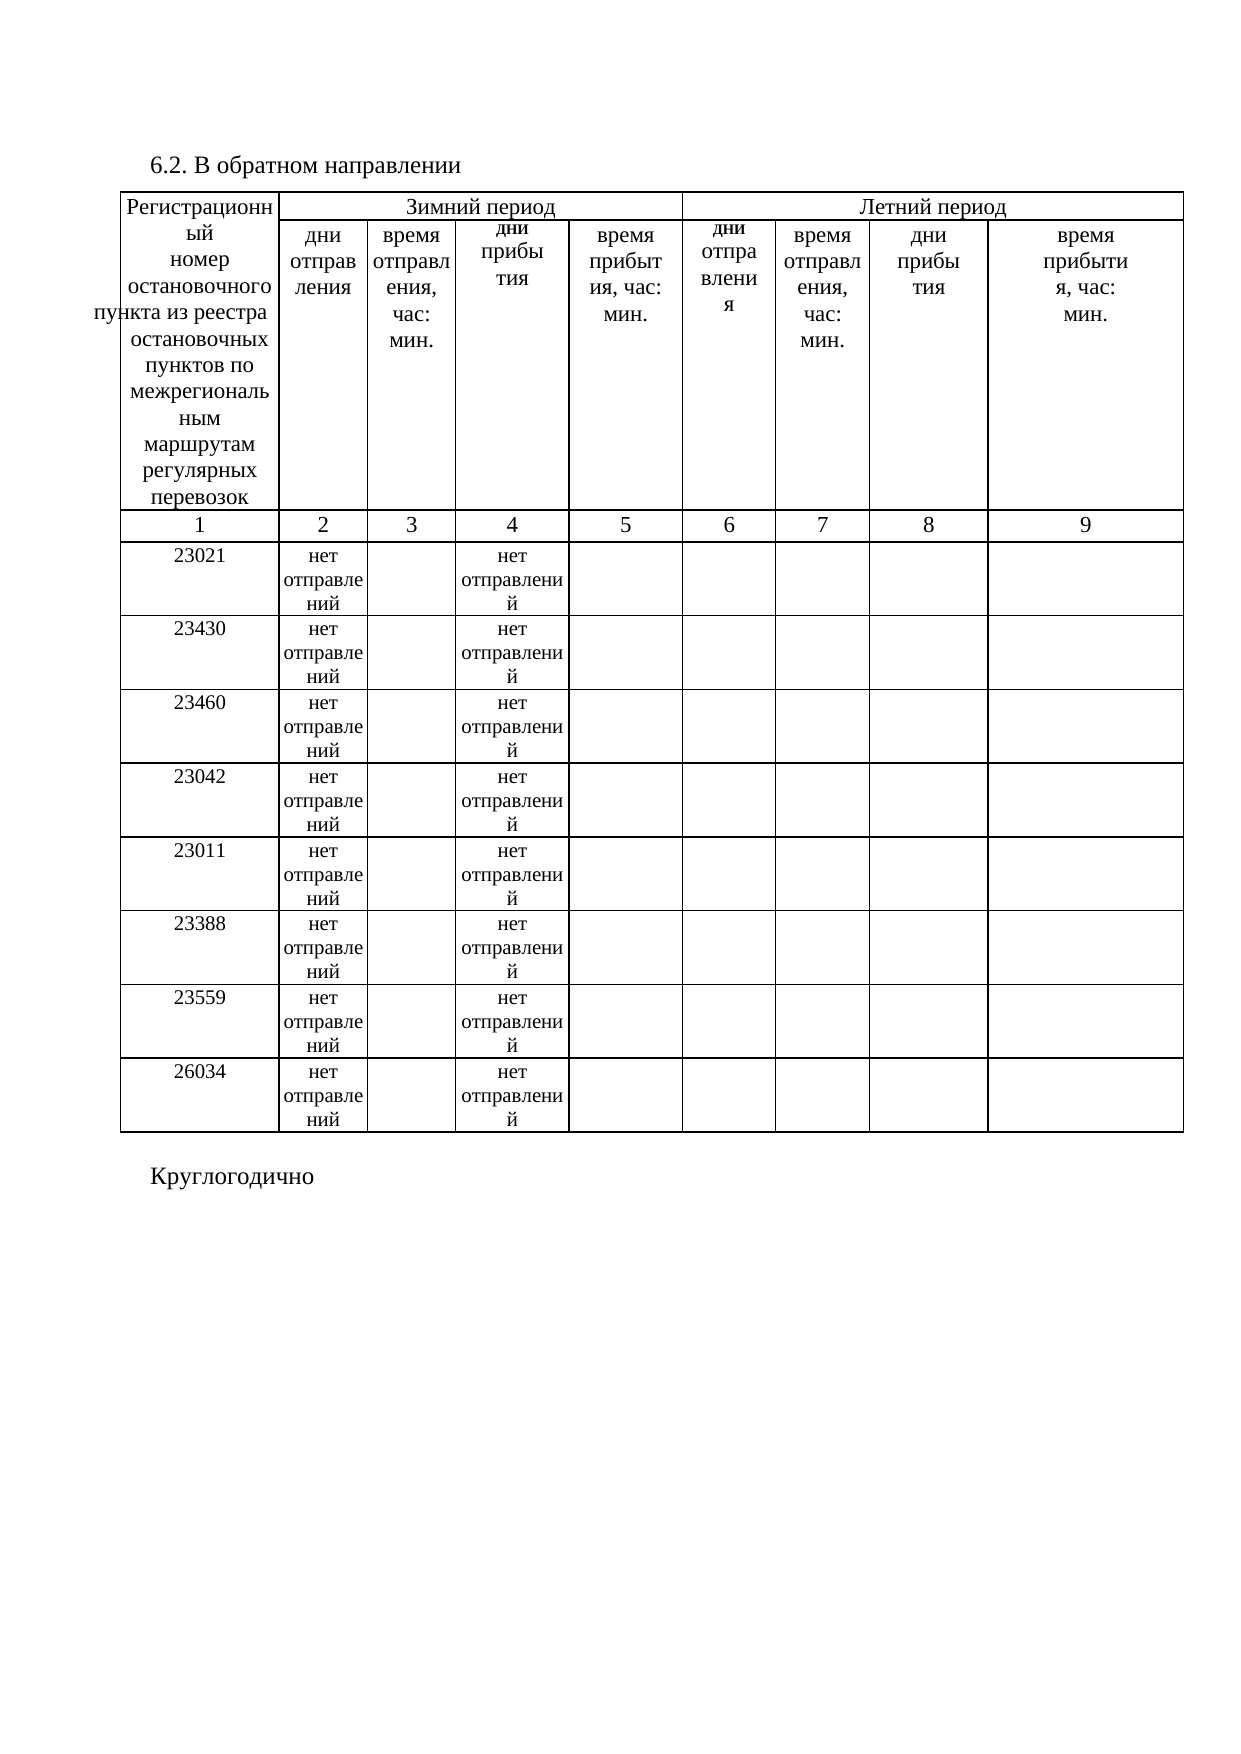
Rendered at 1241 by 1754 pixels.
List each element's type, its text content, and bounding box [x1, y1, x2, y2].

table_cell нет отправлений [456, 1059, 568, 1131]
table_cell [989, 911, 1183, 983]
table_cell [683, 985, 775, 1057]
table_cell [989, 616, 1183, 688]
table_cell [870, 616, 987, 688]
table_cell [870, 764, 987, 836]
table_cell [989, 764, 1183, 836]
table_cell нет отправлений [456, 543, 568, 615]
table_cell время прибыт ия, час: мин. [570, 221, 682, 509]
table_cell 23559 [121, 985, 278, 1057]
table_cell нет отправлений [456, 690, 568, 762]
table_cell 8 [870, 511, 987, 541]
table_cell [368, 911, 455, 983]
table_cell 3 [368, 511, 455, 541]
table_cell [776, 543, 869, 615]
table_cell нет отправлений [456, 985, 568, 1057]
table_cell [683, 616, 775, 688]
table_cell [368, 985, 455, 1057]
table_cell [368, 543, 455, 615]
table_cell [776, 985, 869, 1057]
table_cell [683, 543, 775, 615]
table_cell ДНИ отпра влени я [683, 221, 775, 509]
table_cell [776, 1059, 869, 1131]
table_cell [870, 838, 987, 910]
table_cell 4 [456, 511, 568, 541]
table_cell 7 [776, 511, 869, 541]
table_cell 23430 [121, 616, 278, 688]
table_cell 23042 [121, 764, 278, 836]
table_cell [570, 616, 682, 688]
table_cell [570, 985, 682, 1057]
table_cell 23388 [121, 911, 278, 983]
table_cell [368, 690, 455, 762]
table_cell [776, 690, 869, 762]
table_cell 23011 [121, 838, 278, 910]
table_cell [989, 838, 1183, 910]
table_cell 23460 [121, 690, 278, 762]
table_cell [989, 543, 1183, 615]
table_cell нет отправлений [280, 543, 367, 615]
table_cell [570, 764, 682, 836]
table_cell 6 [683, 511, 775, 541]
table_cell 2 [280, 511, 367, 541]
table_cell 23021 [121, 543, 278, 615]
table_cell [368, 616, 455, 688]
table_cell нет отправлений [280, 1059, 367, 1131]
table_cell [570, 1059, 682, 1131]
table_cell нет отправлений [456, 838, 568, 910]
table_cell [683, 911, 775, 983]
table_cell [989, 985, 1183, 1057]
table_cell [683, 838, 775, 910]
table_cell [570, 911, 682, 983]
table_header Регистрационный номер остановочного пункта из реестра остановочных пунктов по межрегиональным маршрутам регулярных перевозок [121, 193, 278, 509]
table_header Зимний период [280, 193, 682, 219]
table_cell [776, 911, 869, 983]
table_cell [989, 1059, 1183, 1131]
table_cell 5 [570, 511, 682, 541]
table_cell нет отправлений [280, 764, 367, 836]
table_cell [683, 764, 775, 836]
table_cell нет отправлений [280, 911, 367, 983]
table_cell [368, 1059, 455, 1131]
table_cell [570, 838, 682, 910]
table_cell дни отправ ления [280, 221, 367, 509]
table_cell время отправл ения, час: мин. [776, 221, 869, 509]
table_cell время отправл ения, час: мин. [368, 221, 455, 509]
table_header Летний период [683, 193, 1183, 219]
table_cell [570, 690, 682, 762]
table_cell [683, 1059, 775, 1131]
table_cell [776, 616, 869, 688]
table_cell [368, 838, 455, 910]
table_cell [870, 543, 987, 615]
text Круглогодично [150, 1161, 1090, 1190]
table_cell [870, 985, 987, 1057]
table_cell нет отправлений [280, 838, 367, 910]
table_cell [989, 690, 1183, 762]
table_cell [683, 690, 775, 762]
table_cell [368, 764, 455, 836]
table_cell нет отправлений [456, 616, 568, 688]
text 6.2. В обратном направлении [150, 150, 1090, 179]
table_cell [870, 690, 987, 762]
table_cell нет отправлений [456, 911, 568, 983]
table_cell [776, 764, 869, 836]
table_cell нет отправлений [280, 985, 367, 1057]
table_cell дни прибы тия [870, 221, 987, 509]
table_cell 26034 [121, 1059, 278, 1131]
table_cell время прибыти я, час: мин. [989, 221, 1183, 509]
table_cell нет отправлений [280, 690, 367, 762]
table_cell нет отправлений [456, 764, 568, 836]
table_cell 9 [989, 511, 1183, 541]
table_cell 1 [121, 511, 278, 541]
table_cell [776, 838, 869, 910]
table_cell [570, 543, 682, 615]
table_cell [870, 911, 987, 983]
table_cell [870, 1059, 987, 1131]
table_cell ДНИ прибы тия [456, 221, 568, 509]
table_cell нет отправлений [280, 616, 367, 688]
